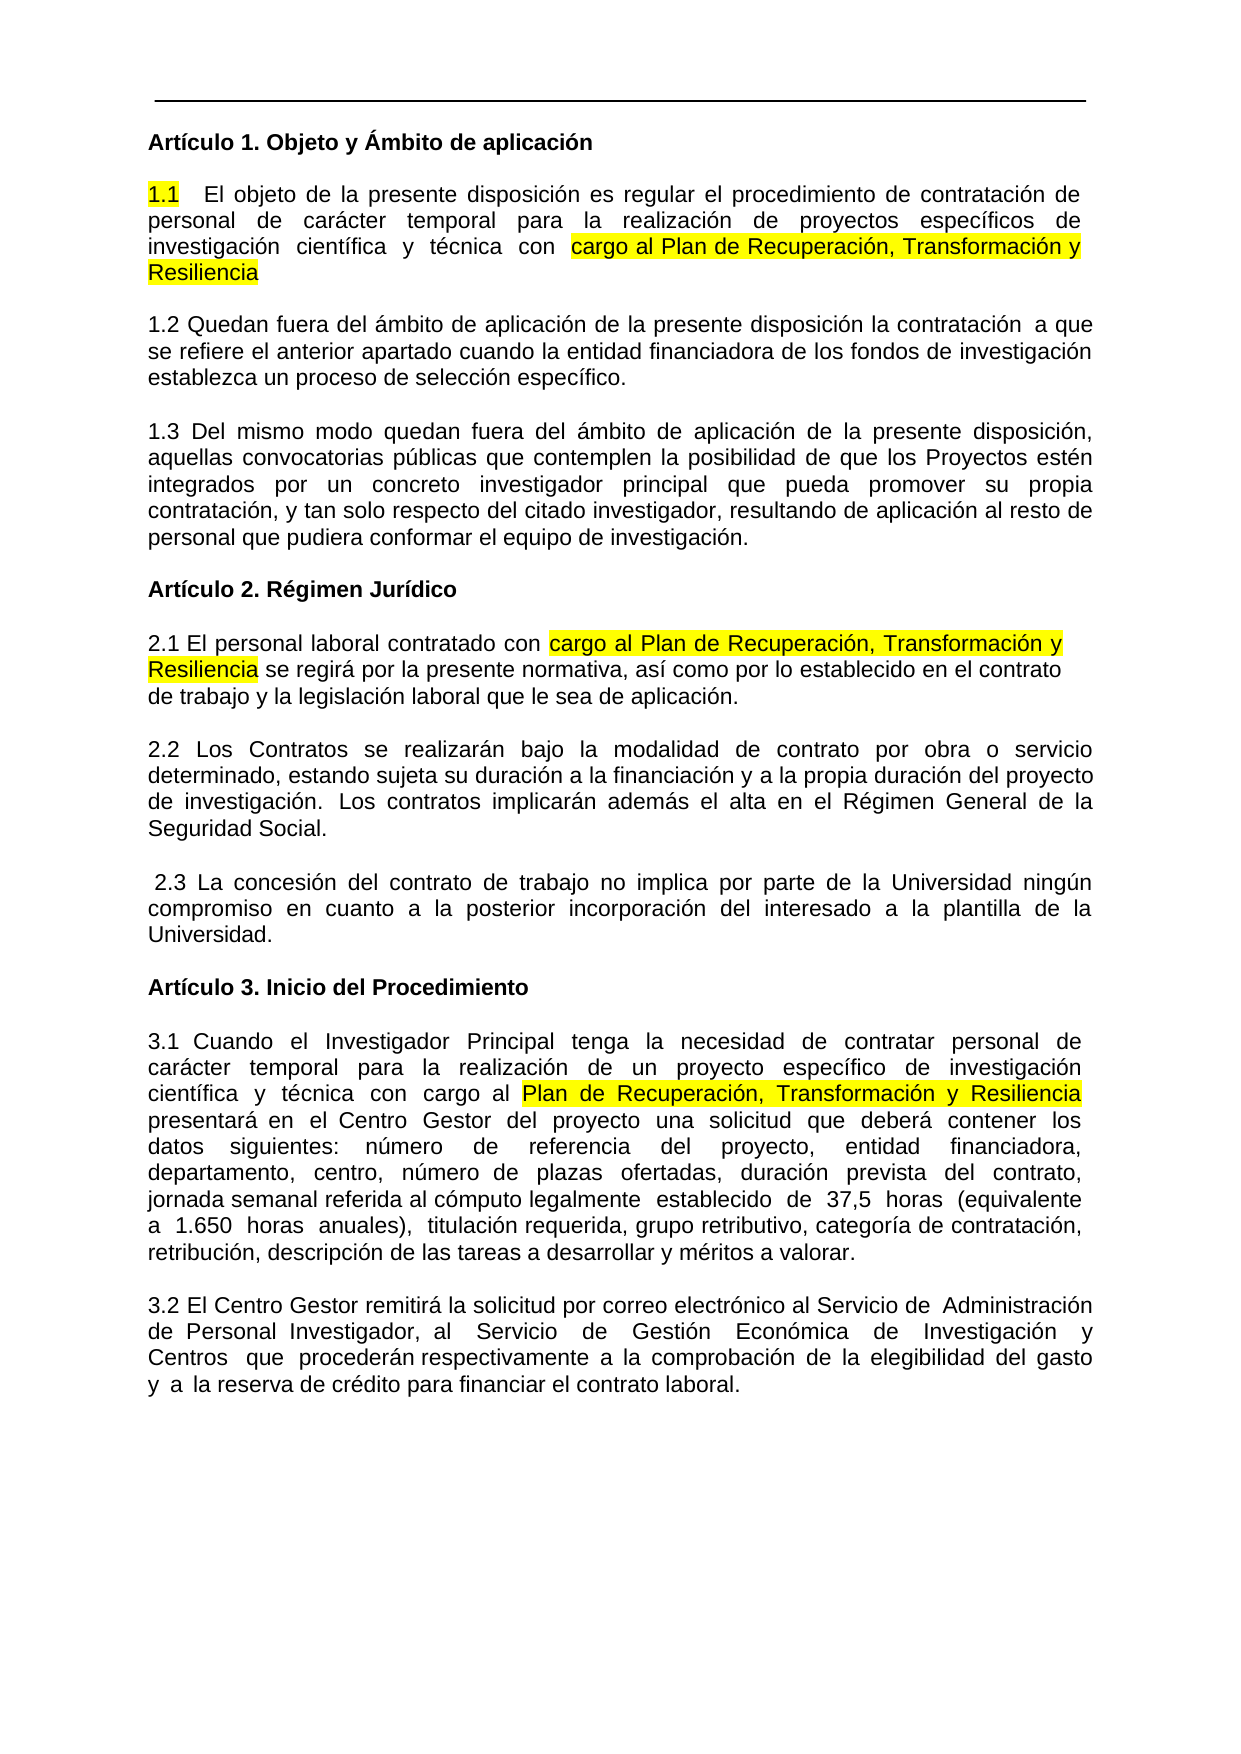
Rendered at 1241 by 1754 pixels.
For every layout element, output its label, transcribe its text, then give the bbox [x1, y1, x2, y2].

list El personal laboral contratado con cargo al Plan de Recuperación, Transformación y Resiliencia se regirá por la presente normativa, así como por lo establecido en el contrato de trabajo y la legislación laboral que le sea de aplicación. [148, 630, 1063, 709]
subtitle Artículo 3. Inicio del Procedimiento [148, 974, 1105, 1000]
list Los Contratos se realizarán bajo la modalidad de contrato por obra o servicio determinado, estando sujeta su duración a la financiación y a la propia duración del proyecto de investigación. Los contratos implicarán además el alta en el Régimen General de la Seguridad Social. [148, 736, 1093, 841]
list El Centro Gestor remitirá la solicitud por correo electrónico al Servicio de Administración de Personal Investigador, al Servicio de Gestión Económica de Investigación y Centros que procederán respectivamente a la comprobación de la elegibilidad del gasto y a la reserva de crédito para financiar el contrato laboral. [148, 1292, 1093, 1397]
list El objeto de la presente disposición es regular el procedimiento de contratación de personal de carácter temporal para la realización de proyectos específicos de investigación científica y técnica con cargo al Plan de Recuperación, Transformación y Resiliencia [148, 182, 1082, 285]
list Cuando el Investigador Principal tenga la necesidad de contratar personal de carácter temporal para la realización de un proyecto específico de investigación científica y técnica con cargo al Plan de Recuperación, Transformación y Resiliencia presentará en el Centro Gestor del proyecto una solicitud que deberá contener los datos siguientes: número de referencia del proyecto, entidad financiadora, departamento, centro, número de plazas ofertadas, duración prevista del contrato, jornada semanal referida al cómputo legalmente establecido de 37,5 horas (equivalente a 1.650 horas anuales), titulación requerida, grupo retributivo, categoría de contratación, retribución, descripción de las tareas a desarrollar y méritos a valorar. [148, 1028, 1082, 1265]
subtitle Artículo 2. Régimen Jurídico [148, 576, 1105, 603]
subtitle Artículo 1. Objeto y Ámbito de aplicación [148, 128, 1105, 155]
list La concesión del contrato de trabajo no implica por parte de la Universidad ningún compromiso en cuanto a la posterior incorporación del interesado a la plantilla de la Universidad. [148, 868, 1093, 947]
list Quedan fuera del ámbito de aplicación de la presente disposición la contratación a que se refiere el anterior apartado cuando la entidad financiadora de los fondos de investigación establezca un proceso de selección específico. [148, 311, 1093, 391]
list Del mismo modo quedan fuera del ámbito de aplicación de la presente disposición, aquellas convocatorias públicas que contemplen la posibilidad de que los Proyectos estén integrados por un concreto investigador principal que pueda promover su propia contratación, y tan solo respecto del citado investigador, resultando de aplicación al resto de personal que pudiera conformar el equipo de investigación. [148, 418, 1093, 550]
